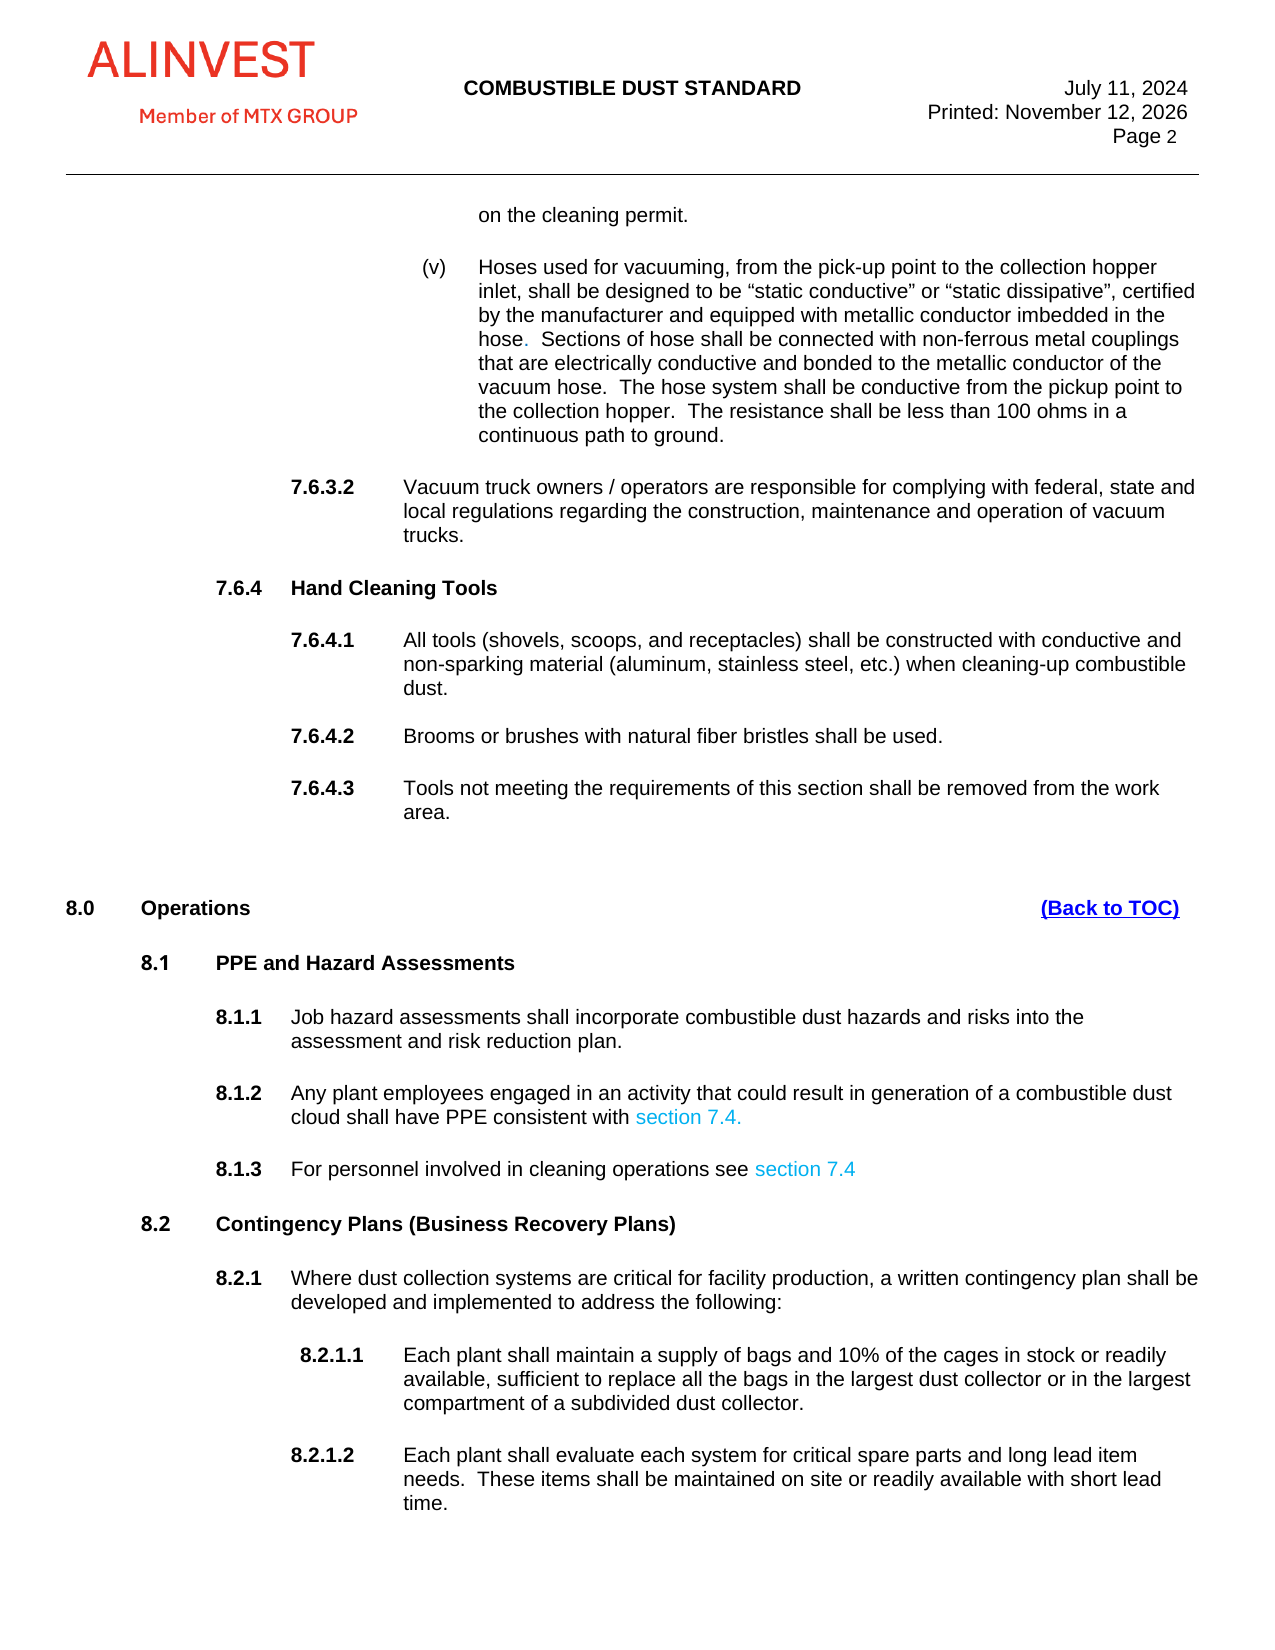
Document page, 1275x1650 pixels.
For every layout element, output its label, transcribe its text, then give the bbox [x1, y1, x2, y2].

list Vacuum truck owners / operators are responsible for complying with federal, state and local regulations regarding the construction, maintenance and operation of vacuum trucks. [291, 475, 1200, 575]
list Any plant employees engaged in an activity that could result in generation of a combustible dust cloud shall have PPE consistent with section 7.4. [216, 1081, 1200, 1157]
list Contingency Plans (Business Recovery Plans) [141, 1209, 1200, 1266]
list Brooms or brushes with natural fiber bristles shall be used. [291, 723, 1200, 776]
picture [76, 28, 367, 134]
list Tools not meeting the requirements of this section shall be removed from the work area. [291, 776, 1200, 824]
list Job hazard assessments shall incorporate combustible dust hazards and risks into the assessment and risk reduction plan. [216, 1005, 1200, 1081]
list PPE and Hazard Assessments [141, 948, 1200, 1005]
list Hoses used for vacuuming, from the pick-up point to the collection hopper inlet, shall be designed to be “static conductive” or “static dissipative”, certified by the manufacturer and equipped with metallic conductor imbedded in the hose. Sections of hose shall be connected with non-ferrous metal couplings that are electrically conductive and bonded to the metallic conductor of the vacuum hose. The hose system shall be conductive from the pickup point to the collection hopper. The resistance shall be less than 100 ohms in a continuous path to ground. [422, 255, 1200, 475]
list Each plant shall evaluate each system for critical spare parts and long lead item needs. These items shall be maintained on site or readily available with short lead time. [291, 1443, 1200, 1543]
list Operations (Back to TOC) [66, 896, 1200, 948]
list Each plant shall maintain a supply of bags and 10% of the cages in stock or readily available, sufficient to replace all the bags in the largest dust collector or in the largest compartment of a subdivided dust collector. [300, 1342, 1200, 1443]
list All tools (shovels, scoops, and receptacles) shall be constructed with conductive and non-sparking material (aluminum, stainless steel, etc.) when cleaning-up combustible dust. [291, 628, 1200, 699]
list For personnel involved in cleaning operations see section 7.4 [216, 1157, 1200, 1209]
list Hand Cleaning Tools [216, 575, 1200, 628]
list Where dust collection systems are critical for facility production, a written contingency plan shall be developed and implemented to address the following: [216, 1266, 1200, 1342]
